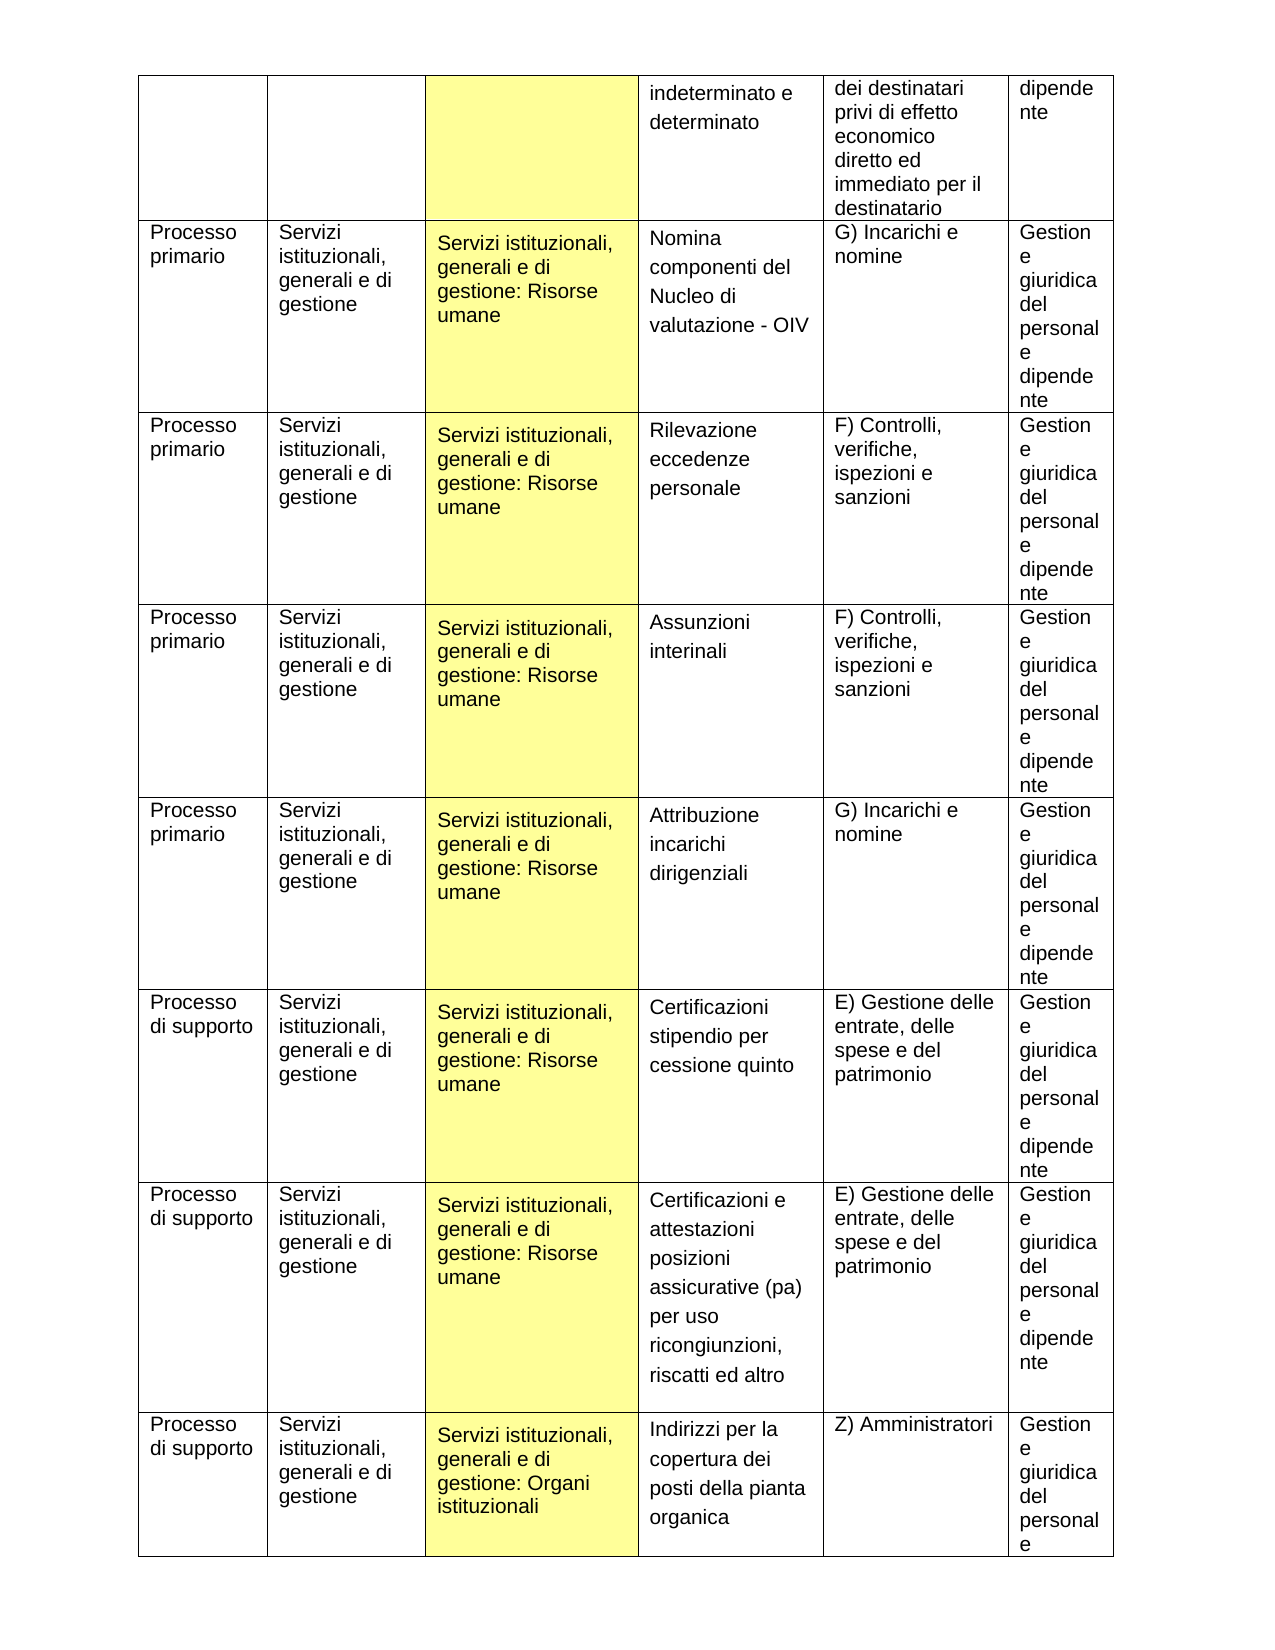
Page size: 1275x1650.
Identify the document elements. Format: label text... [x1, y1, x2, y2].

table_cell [1009, 1413, 1113, 1556]
table_cell Processo di supporto [139, 1183, 267, 1411]
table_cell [1009, 76, 1113, 219]
table_cell Nomina componenti del Nucleo di valutazione - OIV [639, 221, 823, 412]
table_cell Attribuzione incarichi dirigenziali [639, 798, 823, 989]
table_cell G) Incarichi e nomine [824, 221, 1008, 412]
table_cell Gestione giuridica del personale dipendente [1009, 605, 1113, 797]
table_cell Servizi istituzionali, generali e di gestione: Risorse umane [426, 221, 638, 412]
table_cell Servizi istituzionali, generali e di gestione [268, 605, 425, 797]
table_cell Gestione giuridica del personale dipendente [1009, 798, 1113, 989]
table_cell Servizi istituzionali, generali e di gestione [268, 413, 425, 604]
table_cell Processo primario [139, 798, 267, 989]
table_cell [824, 76, 1008, 219]
table_cell E) Gestione delle entrate, delle spese e del patrimonio [824, 1183, 1008, 1411]
table_cell Servizi istituzionali, generali e di gestione [268, 1183, 425, 1411]
table_cell Gestione giuridica del personale dipendente [1009, 1183, 1113, 1411]
table_cell Servizi istituzionali, generali e di gestione: Risorse umane [426, 798, 638, 989]
table_cell Gestione giuridica del personale dipendente [1009, 990, 1113, 1181]
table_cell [426, 1413, 638, 1556]
table_cell Servizi istituzionali, generali e di gestione [268, 798, 425, 989]
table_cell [139, 76, 267, 219]
table_cell Processo primario [139, 605, 267, 797]
table_cell Rilevazione eccedenze personale [639, 413, 823, 604]
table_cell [268, 76, 425, 219]
table_cell Processo di supporto [139, 990, 267, 1181]
table_cell Servizi istituzionali, generali e di gestione [268, 990, 425, 1181]
table_cell Gestione giuridica del personale dipendente [1009, 221, 1113, 412]
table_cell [639, 76, 823, 219]
table_cell Processo primario [139, 413, 267, 604]
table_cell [139, 1413, 267, 1556]
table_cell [268, 1413, 425, 1556]
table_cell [426, 76, 638, 219]
table_cell E) Gestione delle entrate, delle spese e del patrimonio [824, 990, 1008, 1181]
table_cell Assunzioni interinali [639, 605, 823, 797]
table_cell Processo primario [139, 221, 267, 412]
table_cell Servizi istituzionali, generali e di gestione: Risorse umane [426, 990, 638, 1181]
table_cell Z) Amministratori [824, 1413, 1008, 1556]
table_cell Servizi istituzionali, generali e di gestione: Risorse umane [426, 413, 638, 604]
table_cell Certificazioni e attestazioni posizioni assicurative (pa) per uso ricongiunzioni, riscatti ed altro [639, 1183, 823, 1411]
table_cell Certificazioni stipendio per cessione quinto [639, 990, 823, 1181]
table_cell Servizi istituzionali, generali e di gestione [268, 221, 425, 412]
table_cell Servizi istituzionali, generali e di gestione: Risorse umane [426, 1183, 638, 1411]
table_cell G) Incarichi e nomine [824, 798, 1008, 989]
table_cell Gestione giuridica del personale dipendente [1009, 413, 1113, 604]
table_cell F) Controlli, verifiche, ispezioni e sanzioni [824, 413, 1008, 604]
table_cell F) Controlli, verifiche, ispezioni e sanzioni [824, 605, 1008, 797]
table_cell Servizi istituzionali, generali e di gestione: Risorse umane [426, 605, 638, 797]
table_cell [639, 1413, 823, 1556]
